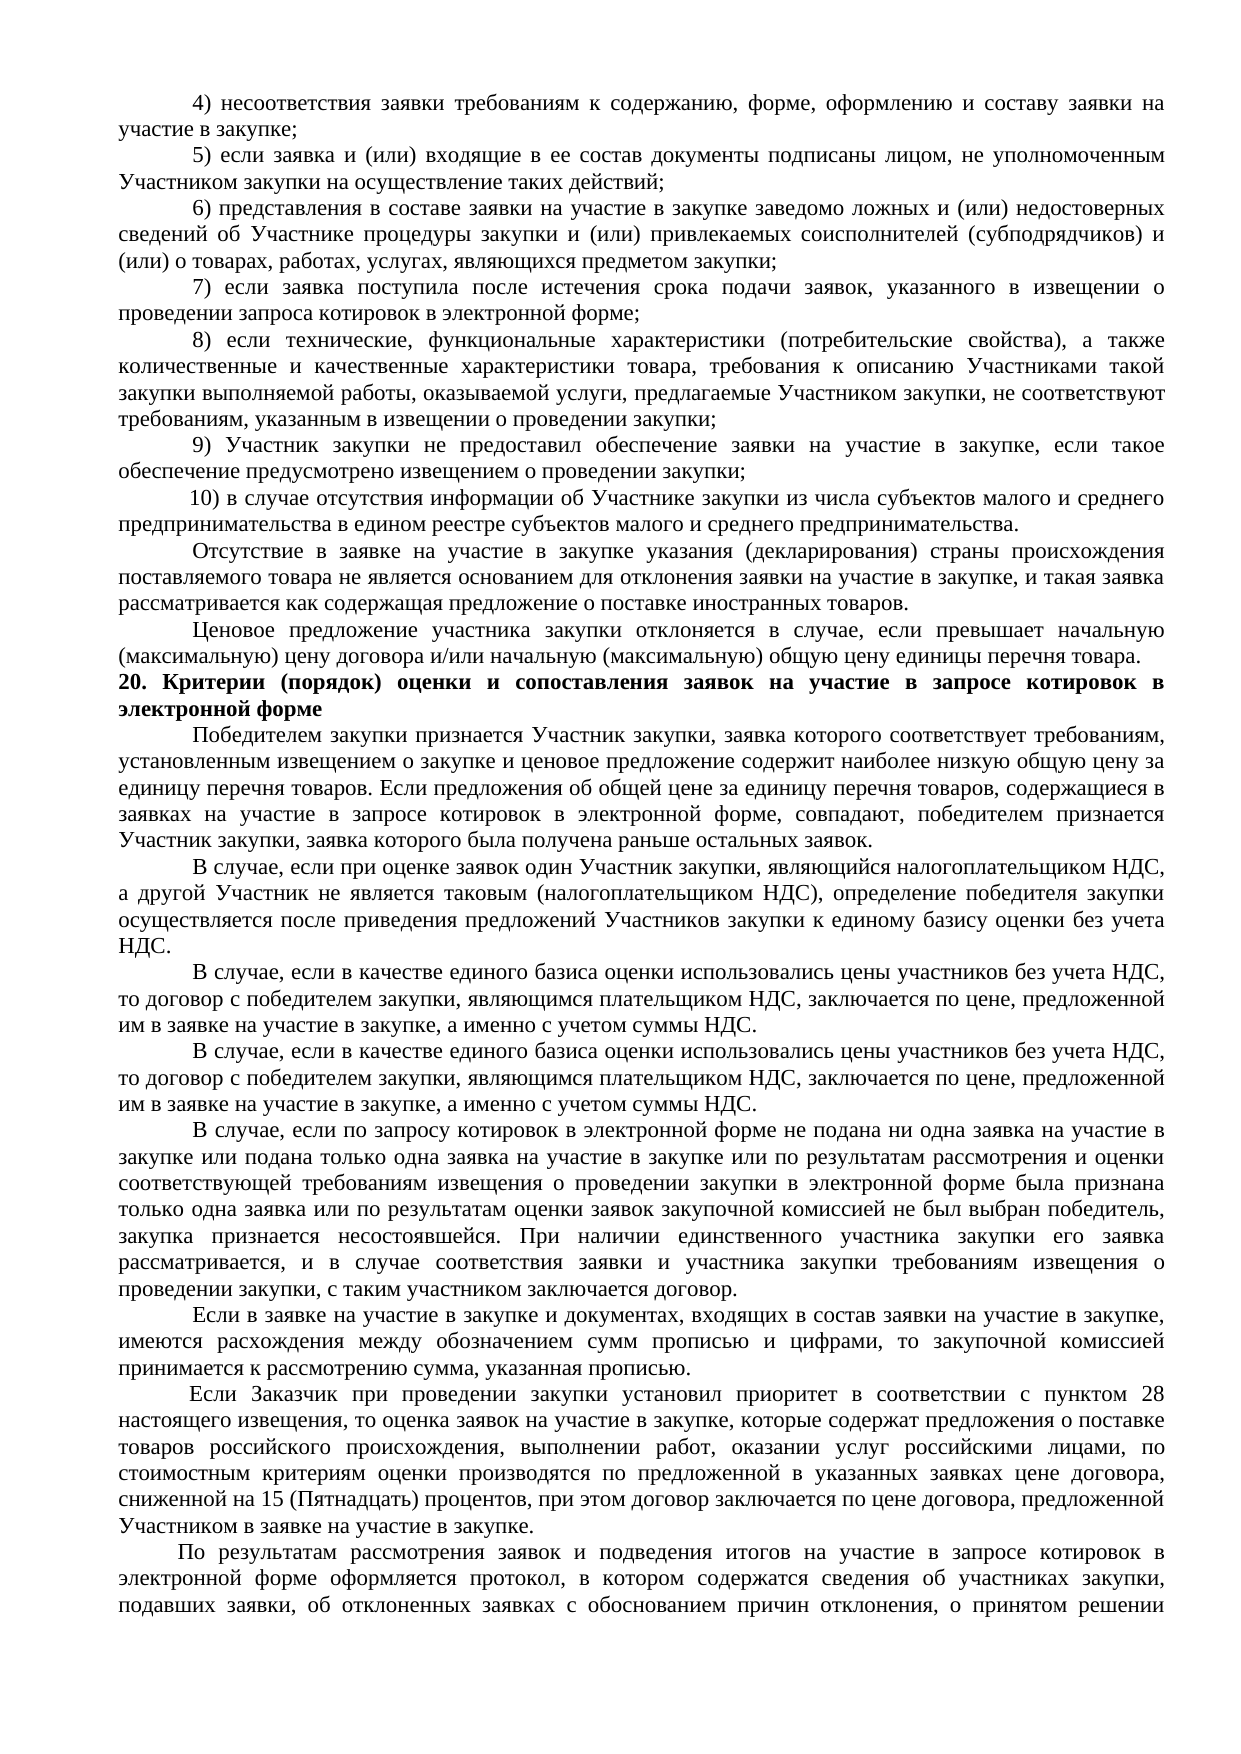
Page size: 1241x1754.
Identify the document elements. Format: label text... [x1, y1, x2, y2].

text В случае, если в качестве единого базиса оценки использовались цены участников без учета НДС, то договор с победителем закупки, являющимся плательщиком НДС, заключается по цене, предложенной им в заявке на участие в закупке, а именно с учетом суммы НДС. [118, 1037, 1167, 1116]
text Ценовое предложение участника закупки отклоняется в случае, если превышает начальную (максимальную) цену договора и/или начальную (максимальную) общую цену единицы перечня товара. [118, 616, 1167, 668]
text 9) Участник закупки не предоставил обеспечение заявки на участие в закупке, если такое обеспечение предусмотрено извещением о проведении закупки; [118, 431, 1167, 484]
text 4) несоответствия заявки требованиям к содержанию, форме, оформлению и составу заявки на участие в закупке; [118, 89, 1167, 141]
text 8) если технические, функциональные характеристики (потребительские свойства), а также количественные и качественные характеристики товара, требования к описанию Участниками такой закупки выполняемой работы, оказываемой услуги, предлагаемые Участником закупки, не соответствуют требованиям, указанным в извещении о проведении закупки; [118, 326, 1167, 431]
text Победителем закупки признается Участник закупки, заявка которого соответствует требованиям, установленным извещением о закупке и ценовое предложение содержит наиболее низкую общую цену за единицу перечня товаров. Если предложения об общей цене за единицу перечня товаров, содержащиеся в заявках на участие в запросе котировок в электронной форме, совпадают, победителем признается Участник закупки, заявка которого была получена раньше остальных заявок. [118, 721, 1167, 853]
text 10) в случае отсутствия информации об Участнике закупки из числа субъектов малого и среднего предпринимательства в едином реестре субъектов малого и среднего предпринимательства. [118, 484, 1167, 537]
text 7) если заявка поступила после истечения срока подачи заявок, указанного в извещении о проведении запроса котировок в электронной форме; [118, 273, 1167, 326]
text Если в заявке на участие в закупке и документах, входящих в состав заявки на участие в закупке, имеются расхождения между обозначением сумм прописью и цифрами, то закупочной комиссией принимается к рассмотрению сумма, указанная прописью. [118, 1301, 1167, 1380]
text Если Заказчик при проведении закупки установил приоритет в соответствии с пунктом 28 настоящего извещения, то оценка заявок на участие в закупке, которые содержат предложения о поставке товаров российского происхождения, выполнении работ, оказании услуг российскими лицами, по стоимостным критериям оценки производятся по предложенной в указанных заявках цене договора, сниженной на 15 (Пятнадцать) процентов, при этом договор заключается по цене договора, предложенной Участником в заявке на участие в закупке. [118, 1380, 1167, 1538]
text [118, 1538, 1167, 1617]
text В случае, если в качестве единого базиса оценки использовались цены участников без учета НДС, то договор с победителем закупки, являющимся плательщиком НДС, заключается по цене, предложенной им в заявке на участие в закупке, а именно с учетом суммы НДС. [118, 958, 1167, 1037]
text В случае, если при оценке заявок один Участник закупки, являющийся налогоплательщиком НДС, а другой Участник не является таковым (налогоплательщиком НДС), определение победителя закупки осуществляется после приведения предложений Участников закупки к единому базису оценки без учета НДС. [118, 853, 1167, 958]
text Отсутствие в заявке на участие в закупке указания (декларирования) страны происхождения поставляемого товара не является основанием для отклонения заявки на участие в закупке, и такая заявка рассматривается как содержащая предложение о поставке иностранных товаров. [118, 537, 1167, 616]
text 5) если заявка и (или) входящие в ее состав документы подписаны лицом, не уполномоченным Участником закупки на осуществление таких действий; [118, 141, 1167, 194]
text В случае, если по запросу котировок в электронной форме не подана ни одна заявка на участие в закупке или подана только одна заявка на участие в закупке или по результатам рассмотрения и оценки соответствующей требованиям извещения о проведении закупки в электронной форме была признана только одна заявка или по результатам оценки заявок закупочной комиссией не был выбран победитель, закупка признается несостоявшейся. При наличии единственного участника закупки его заявка рассматривается, и в случае соответствия заявки и участника закупки требованиям извещения о проведении закупки, с таким участником заключается договор. [118, 1116, 1167, 1301]
text 20. Критерии (порядок) оценки и сопоставления заявок на участие в запросе котировок в электронной форме [118, 668, 1166, 721]
text 6) представления в составе заявки на участие в закупке заведомо ложных и (или) недостоверных сведений об Участнике процедуры закупки и (или) привлекаемых соисполнителей (субподрядчиков) и (или) о товарах, работах, услугах, являющихся предметом закупки; [118, 194, 1167, 273]
